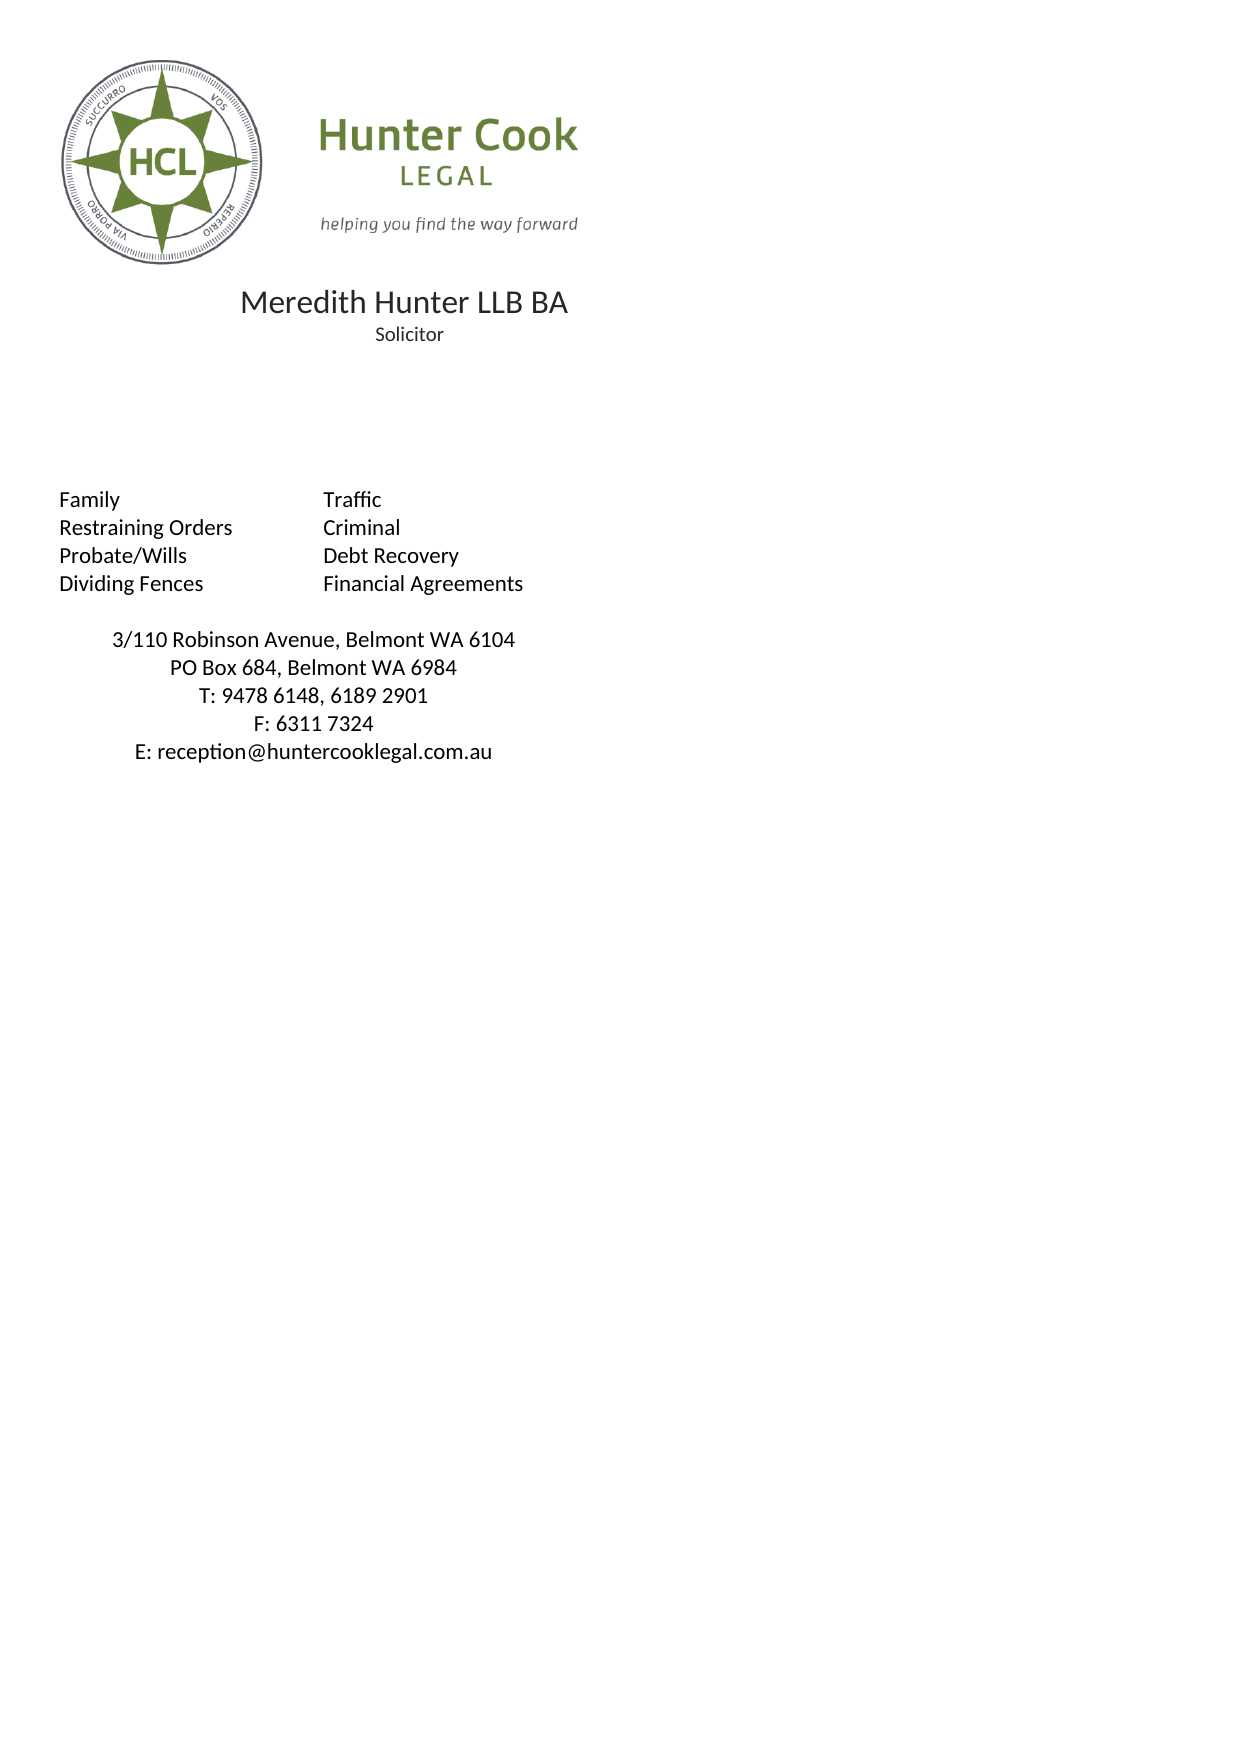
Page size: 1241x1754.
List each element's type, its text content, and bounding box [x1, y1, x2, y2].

table_header Meredith Hunter LLB BA Solicitor [48, 265, 579, 345]
picture [59, 59, 580, 266]
table_header Family Traffic Restraining Orders Criminal Probate/Wills Debt Recovery Dividing Fences Financial Agreements 3/110 Robinson Avenue, Belmont WA 6104 PO Box 684, Belmont WA 6984 T: 9478 6148, 6189 2901 F: 6311 7324 E: reception@huntercooklegal.com.au [48, 457, 579, 782]
